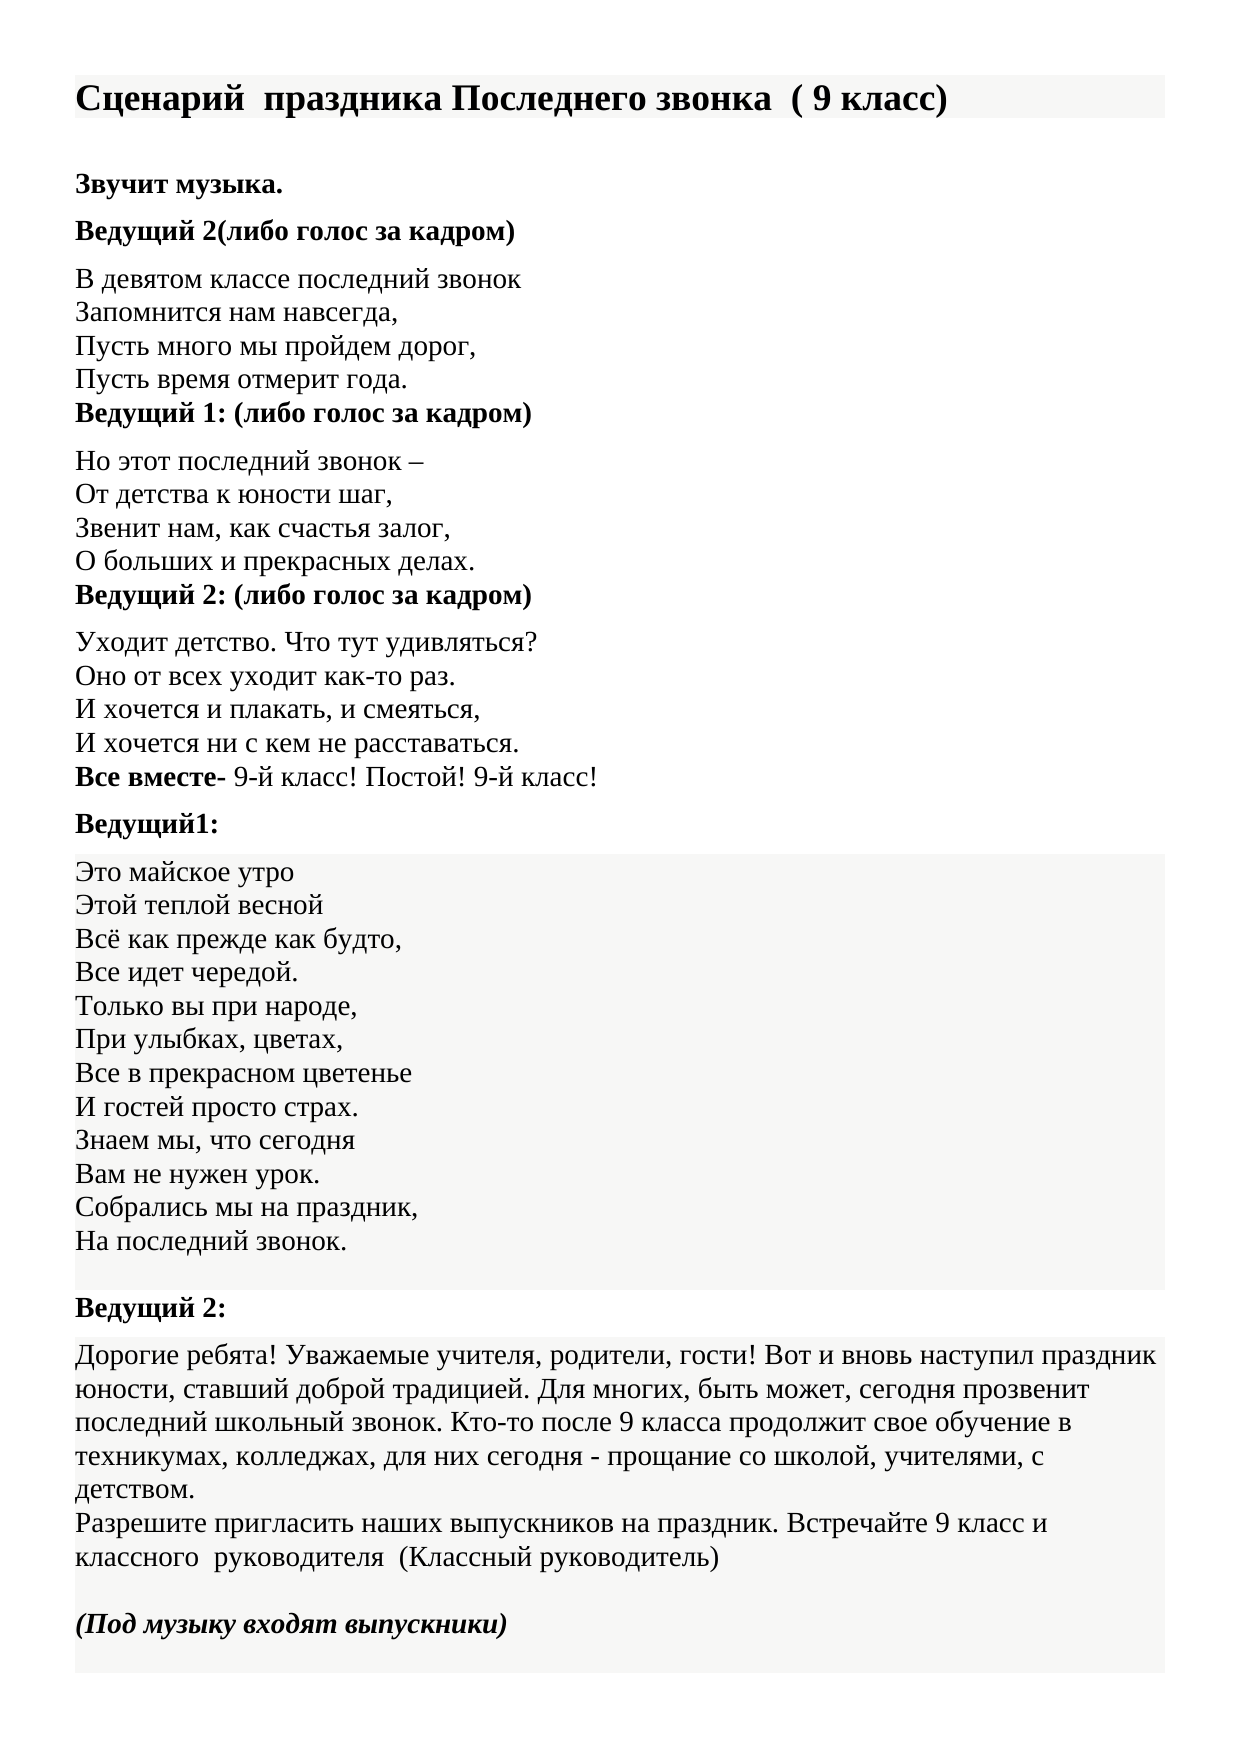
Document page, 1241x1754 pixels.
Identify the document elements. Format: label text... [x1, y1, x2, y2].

text На последний звонок. [75, 1223, 1165, 1256]
text Сценарий праздника Последнего звонка ( 9 класс) [75, 75, 1165, 118]
text При улыбках, цветах, [75, 1022, 1165, 1055]
text Ведущий 2: [75, 1290, 1165, 1323]
text Вам не нужен урок. [75, 1156, 1165, 1189]
text Всё как прежде как будто, [75, 921, 1165, 954]
text Но этот последний звонок – От детства к юности шаг, Звенит нам, как счастья залог, О больших и прекрасных делах. [75, 443, 1165, 577]
text Ведущий 1: (либо голос за кадром) [75, 395, 1165, 429]
text Звучит музыка. [75, 166, 1165, 199]
text Все в прекрасном цветенье [75, 1055, 1165, 1089]
text И гостей просто страх. [75, 1089, 1165, 1122]
text Ведущий 2(либо голос за кадром) [75, 213, 1165, 247]
text Этой теплой весной [75, 887, 1165, 921]
text Все вместе- 9-й класс! Постой! 9-й класс! [75, 759, 1165, 792]
text Ведущий1: [75, 806, 1165, 840]
text Все идет чередой. [75, 954, 1165, 988]
text Собрались мы на праздник, [75, 1189, 1165, 1223]
text (Под музыку входят выпускники) [75, 1606, 1165, 1639]
text Знаем мы, что сегодня [75, 1122, 1165, 1156]
text В девятом классе последний звонок Запомнится нам навсегда, Пусть много мы пройдем дорог, Пусть время отмерит года. [75, 261, 1165, 395]
text Ведущий 2: (либо голос за кадром) [75, 577, 1165, 610]
text Это майское утро [75, 854, 1165, 887]
text Уходит детство. Что тут удивляться? Оно от всех уходит как-то раз. И хочется и плакать, и смеяться, И хочется ни с кем не расставаться. [75, 624, 1165, 759]
text Дорогие ребята! Уважаемые учителя, родители, гости! Вот и вновь наступил праздник юности, ставший доброй традицией. Для многих, быть может, сегодня прозвенит последний школьный звонок. Кто-то после 9 класса продолжит свое обучение в техникумах, колледжах, для них сегодня - прощание со школой, учителями, с детством. [75, 1337, 1165, 1505]
text Только вы при народе, [75, 988, 1165, 1022]
text Разрешите пригласить наших выпускников на праздник. Встречайте 9 класс и классного руководителя (Классный руководитель) [75, 1505, 1165, 1572]
